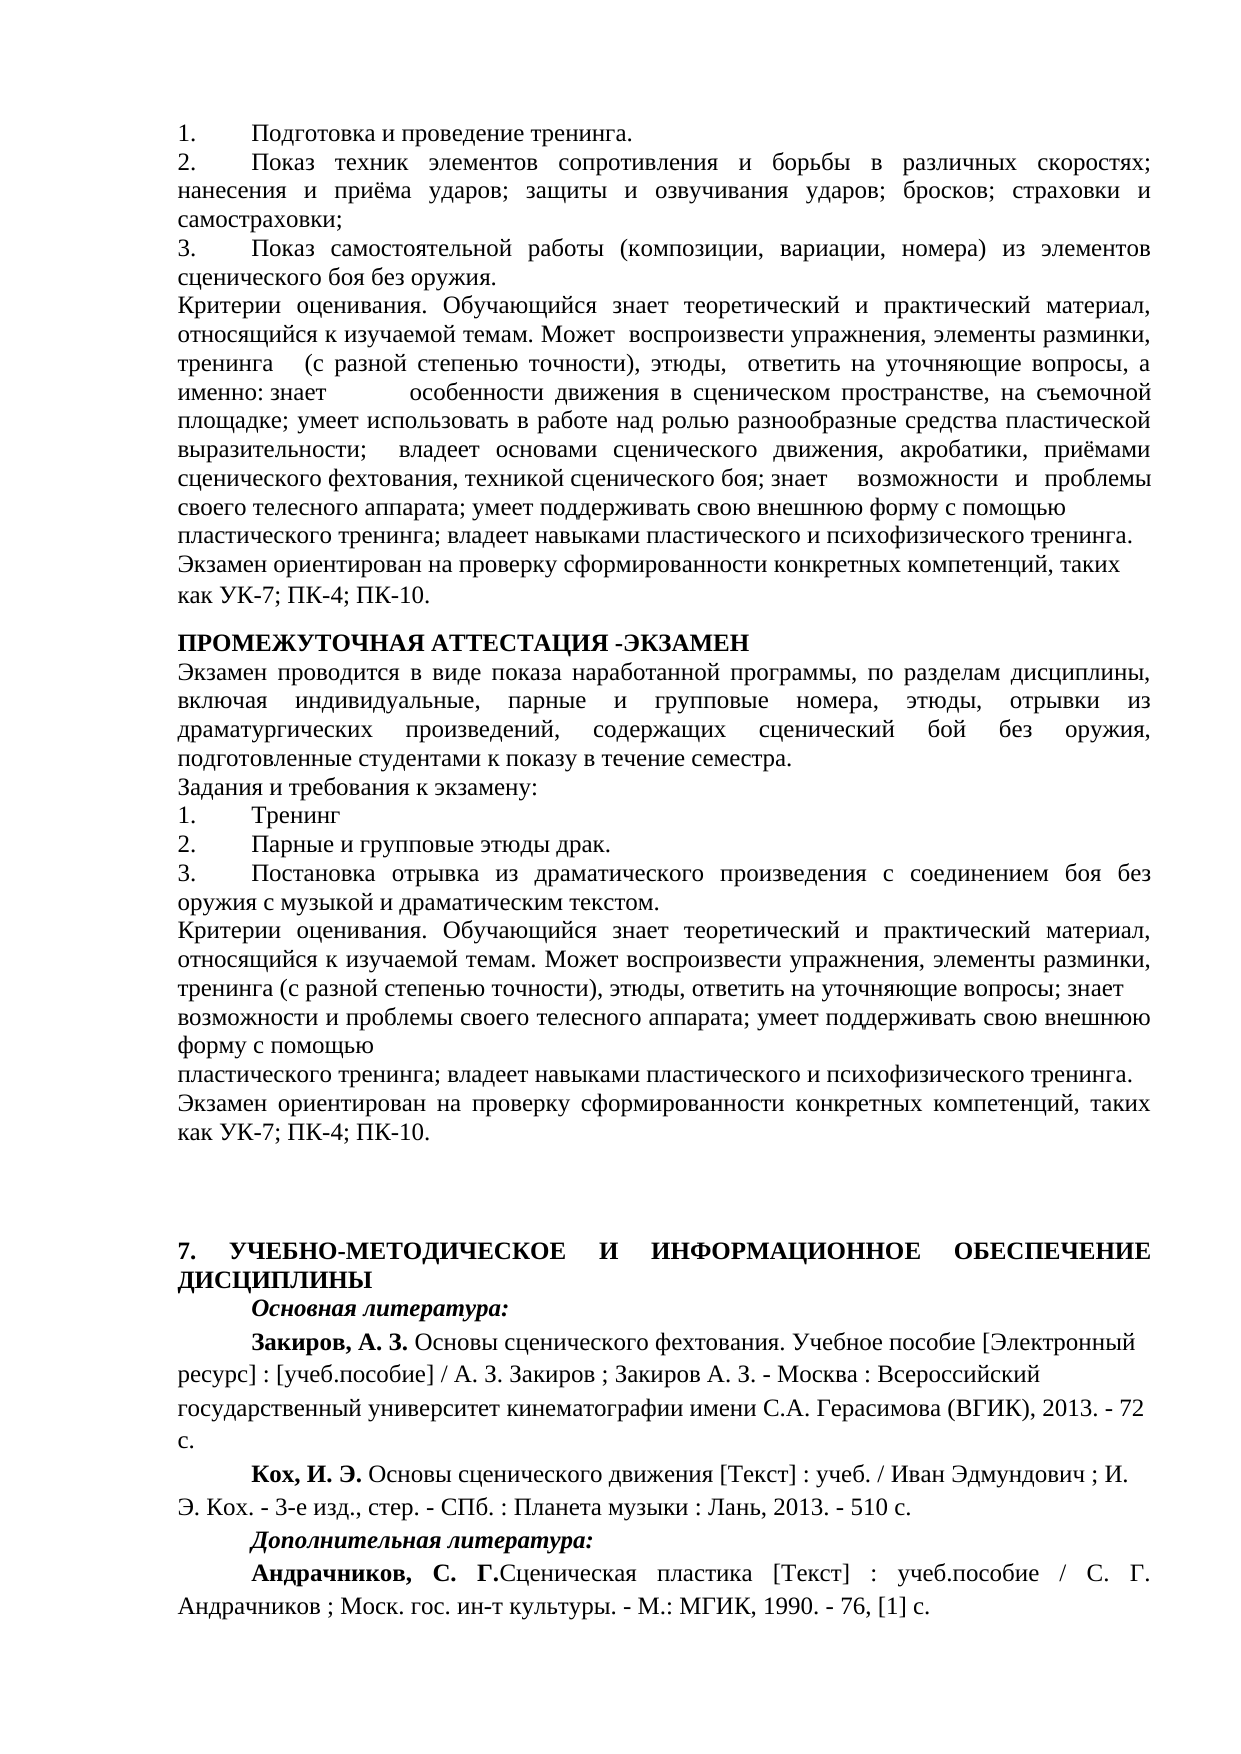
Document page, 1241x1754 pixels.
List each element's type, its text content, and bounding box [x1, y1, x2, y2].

text Критерии оценивания. Обучающийся знает теоретический и практический материал, относящийся к изучаемой темам. Может воспроизвести упражнения, элементы разминки, тренинга (с разной степенью точности), этюды, ответить на уточняющие вопросы, а именно: знает особенности движения в сценическом пространстве, на съемочной площадке; умеет использовать в работе над ролью разнообразные средства пластической выразительности; владеет основами сценического движения, акробатики, приёмами сценического фехтования, техникой сценического боя; знает возможности и проблемы своего телесного аппарата; умеет поддерживать свою внешнюю форму с помощью [177, 291, 1152, 521]
text Экзамен ориентирован на проверку сформированности конкретных компетенций, таких как УК-7; ПК-4; ПК-10. [177, 549, 1152, 609]
text Основная литература: [177, 1293, 1152, 1322]
text Критерии оценивания. Обучающийся знает теоретический и практический материал, относящийся к изучаемой темам. Может воспроизвести упражнения, элементы разминки, тренинга (с разной степенью точности), этюды, ответить на уточняющие вопросы; знает возможности и проблемы своего телесного аппарата; умеет поддерживать свою внешнюю форму с помощью [177, 916, 1152, 1059]
text Экзамен проводится в виде показа наработанной программы, по разделам дисциплины, включая индивидуальные, парные и групповые номера, этюды, отрывки из драматургических произведений, содержащих сценический бой без оружия, подготовленные студентами к показу в течение семестра. [177, 657, 1152, 772]
text 3. Постановка отрывка из драматического произведения с соединением боя без оружия с музыкой и драматическим текстом. [177, 858, 1152, 916]
text пластического тренинга; владеет навыками пластического и психофизического тренинга. [177, 521, 1152, 549]
text 1. Тренинг [177, 801, 1152, 829]
text ПРОМЕЖУТОЧНАЯ АТТЕСТАЦИЯ -ЭКЗАМЕН [177, 628, 1152, 657]
text 2. Парные и групповые этюды драк. [177, 829, 1152, 858]
text Андрачников, С. Г.Сценическая пластика [Текст] : учеб.пособие / С. Г. Андрачников ; Моск. гос. ин-т культуры. - М.: МГИК, 1990. - 76, [1] c. [177, 1558, 1152, 1619]
text пластического тренинга; владеет навыками пластического и психофизического тренинга. [177, 1059, 1152, 1088]
text Экзамен ориентирован на проверку сформированности конкретных компетенций, таких как УК-7; ПК-4; ПК-10. [177, 1088, 1152, 1146]
text 2. Показ техник элементов сопротивления и борьбы в различных скоростях; нанесения и приёма ударов; защиты и озвучивания ударов; бросков; страховки и самостраховки; [177, 147, 1152, 233]
text Дополнительная литература: [177, 1525, 1152, 1553]
text Закиров, А. З. Основы сценического фехтования. Учебное пособие [Электронный ресурс] : [учеб.пособие] / А. З. Закиров ; Закиров А. З. - Москва : Всероссийский государственный университет кинематографии имени С.А. Герасимова (ВГИК), 2013. - 72 c. [177, 1327, 1152, 1454]
text Кох, И. Э. Основы сценического движения [Текст] : учеб. / Иван Эдмундович ; И. Э. Кох. - 3-е изд., стер. - СПб. : Планета музыки : Лань, 2013. - 510 с. [177, 1459, 1152, 1520]
text Задания и требования к экзамену: [177, 772, 1152, 801]
text 7. УЧЕБНО-МЕТОДИЧЕСКОЕ И ИНФОРМАЦИОННОЕ ОБЕСПЕЧЕНИЕ ДИСЦИПЛИНЫ [177, 1236, 1152, 1293]
text 1. Подготовка и проведение тренинга. [177, 118, 1152, 147]
text 3. Показ самостоятельной работы (композиции, вариации, номера) из элементов сценического боя без оружия. [177, 233, 1152, 291]
